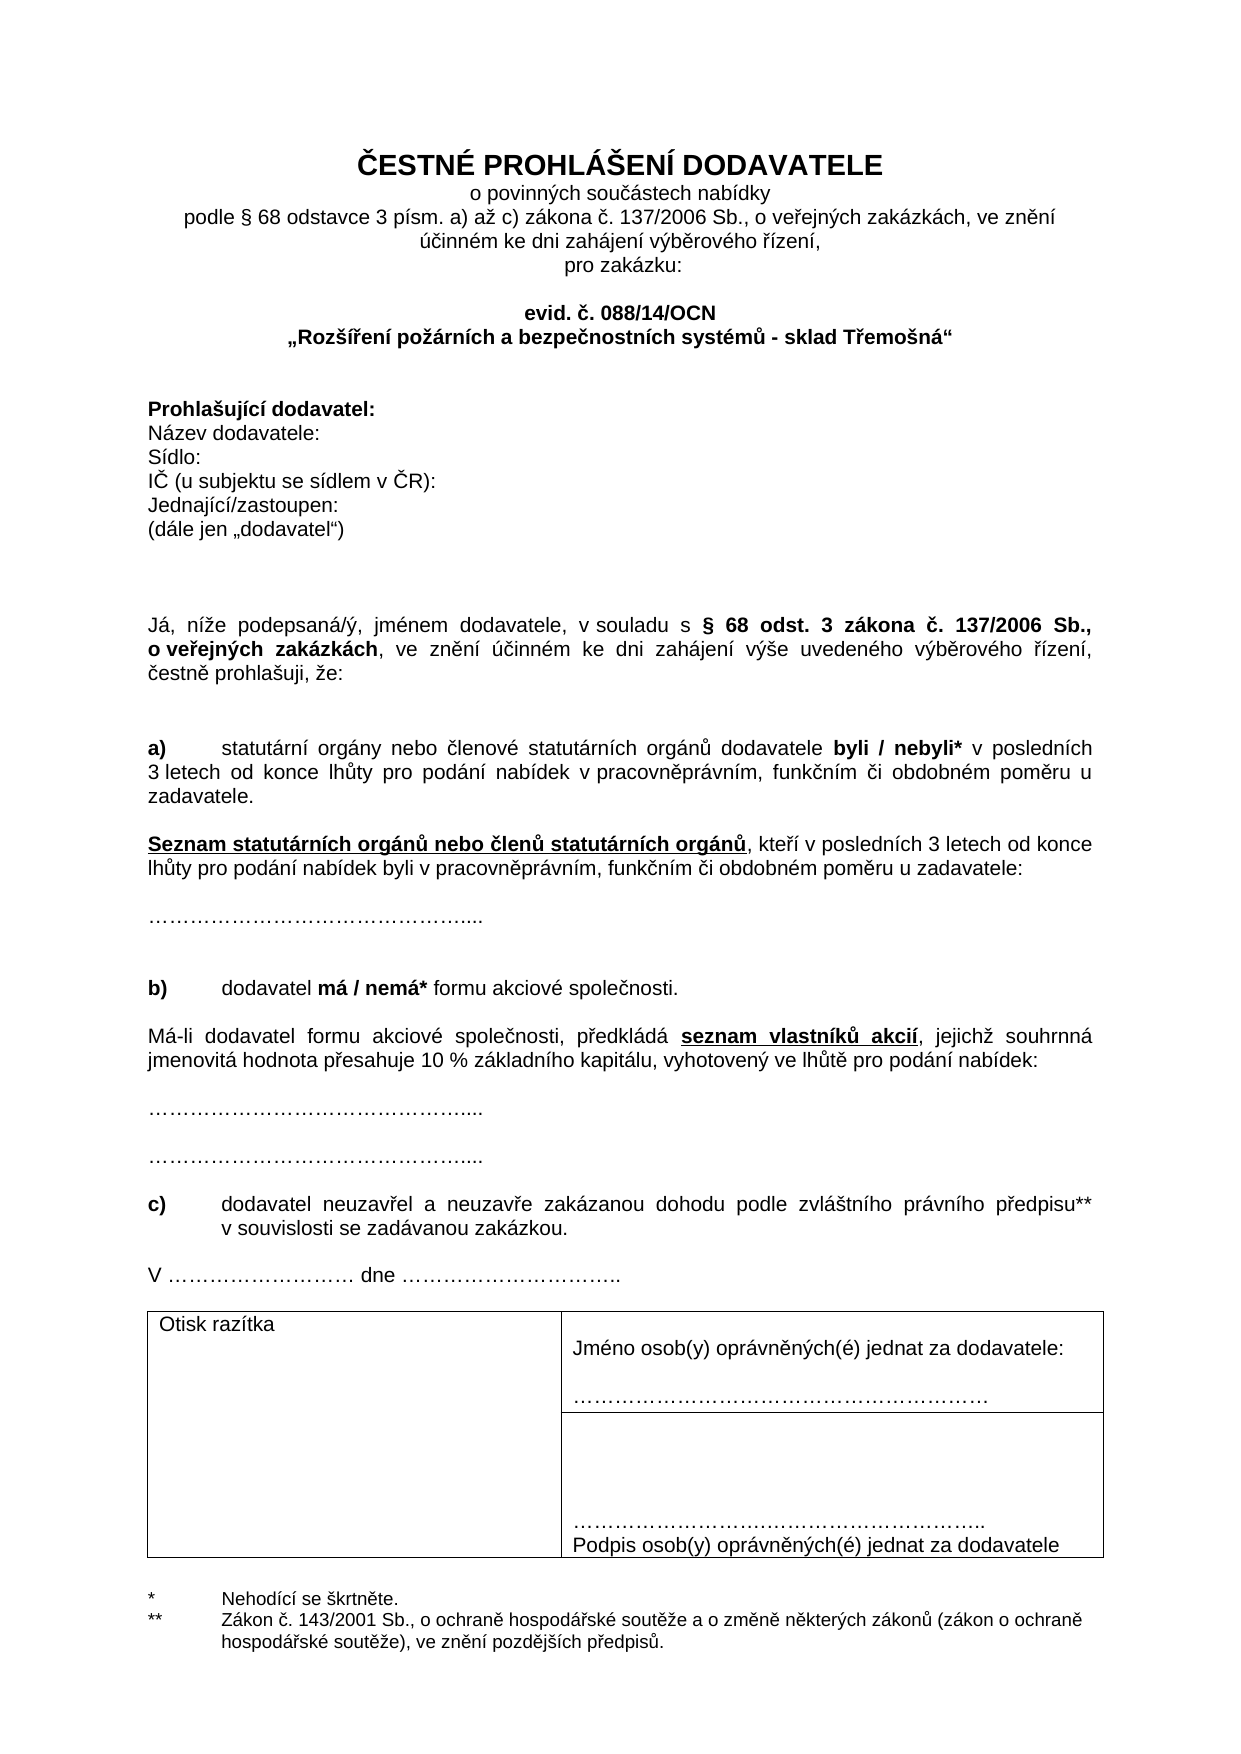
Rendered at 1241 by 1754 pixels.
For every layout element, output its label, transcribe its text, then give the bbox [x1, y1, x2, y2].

text Seznam statutárních orgánů nebo členů statutárních orgánů, kteří v posledních 3 letech od konce lhůty pro podání nabídek byli v pracovněprávním, funkčním či obdobném poměru u zadavatele: [148, 832, 1093, 880]
text b) dodavatel má / nemá* formu akciové společnosti. [148, 976, 1093, 1000]
table_cell ……………………….………………………….. Podpis osob(y) oprávněných(é) jednat za dodavatele [562, 1413, 1103, 1557]
text pro zakázku: [148, 253, 1093, 277]
text ……………………………………….... [148, 904, 1093, 928]
text (dále jen „dodavatel“) [148, 517, 1093, 541]
text Jednající/zastoupen: [148, 493, 1093, 517]
text c) dodavatel neuzavřel a neuzavře zakázanou dohodu podle zvláštního právního předpisu** v souvislosti se zadávanou zakázkou. [148, 1191, 1093, 1239]
text podle § 68 odstavce 3 písm. a) až c) zákona č. 137/2006 Sb., o veřejných zakázkách, ve znění účinném ke dni zahájení výběrového řízení, [148, 205, 1093, 253]
text „Rozšíření požárních a bezpečnostních systémů - sklad Třemošná“ [148, 325, 1093, 349]
text ……………………………………….... [148, 1096, 1093, 1119]
table_header Jméno osob(y) oprávněných(é) jednat za dodavatele: …………………………………………………… [562, 1312, 1103, 1412]
text evid. č. 088/14/OCN [148, 301, 1093, 325]
text IČ (u subjektu se sídlem v ČR): [148, 469, 1093, 493]
table_header Otisk razítka [148, 1312, 561, 1557]
text ……………………………………….... [148, 1143, 1093, 1167]
text o povinných součástech nabídky [148, 181, 1093, 205]
text V ……………………… dne ………………………….. [148, 1263, 1093, 1287]
text ČESTNÉ PROHLÁŠENÍ DODAVATELE [148, 148, 1093, 181]
text Já, níže podepsaná/ý, jménem dodavatele, v souladu s § 68 odst. 3 zákona č. 137/2006 Sb., o veřejných zakázkách, ve znění účinném ke dni zahájení výše uvedeného výběrového řízení, čestně prohlašuji, že: [148, 612, 1093, 684]
text Sídlo: [148, 445, 1093, 469]
text Název dodavatele: [148, 421, 1093, 445]
text a) statutární orgány nebo členové statutárních orgánů dodavatele byli / nebyli* v posledních 3 letech od konce lhůty pro podání nabídek v pracovněprávním, funkčním či obdobném poměru u zadavatele. [148, 736, 1093, 808]
text Prohlašující dodavatel: [148, 397, 1093, 421]
text Má-li dodavatel formu akciové společnosti, předkládá seznam vlastníků akcií, jejichž souhrnná jmenovitá hodnota přesahuje 10 % základního kapitálu, vyhotovený ve lhůtě pro podání nabídek: [148, 1024, 1093, 1072]
